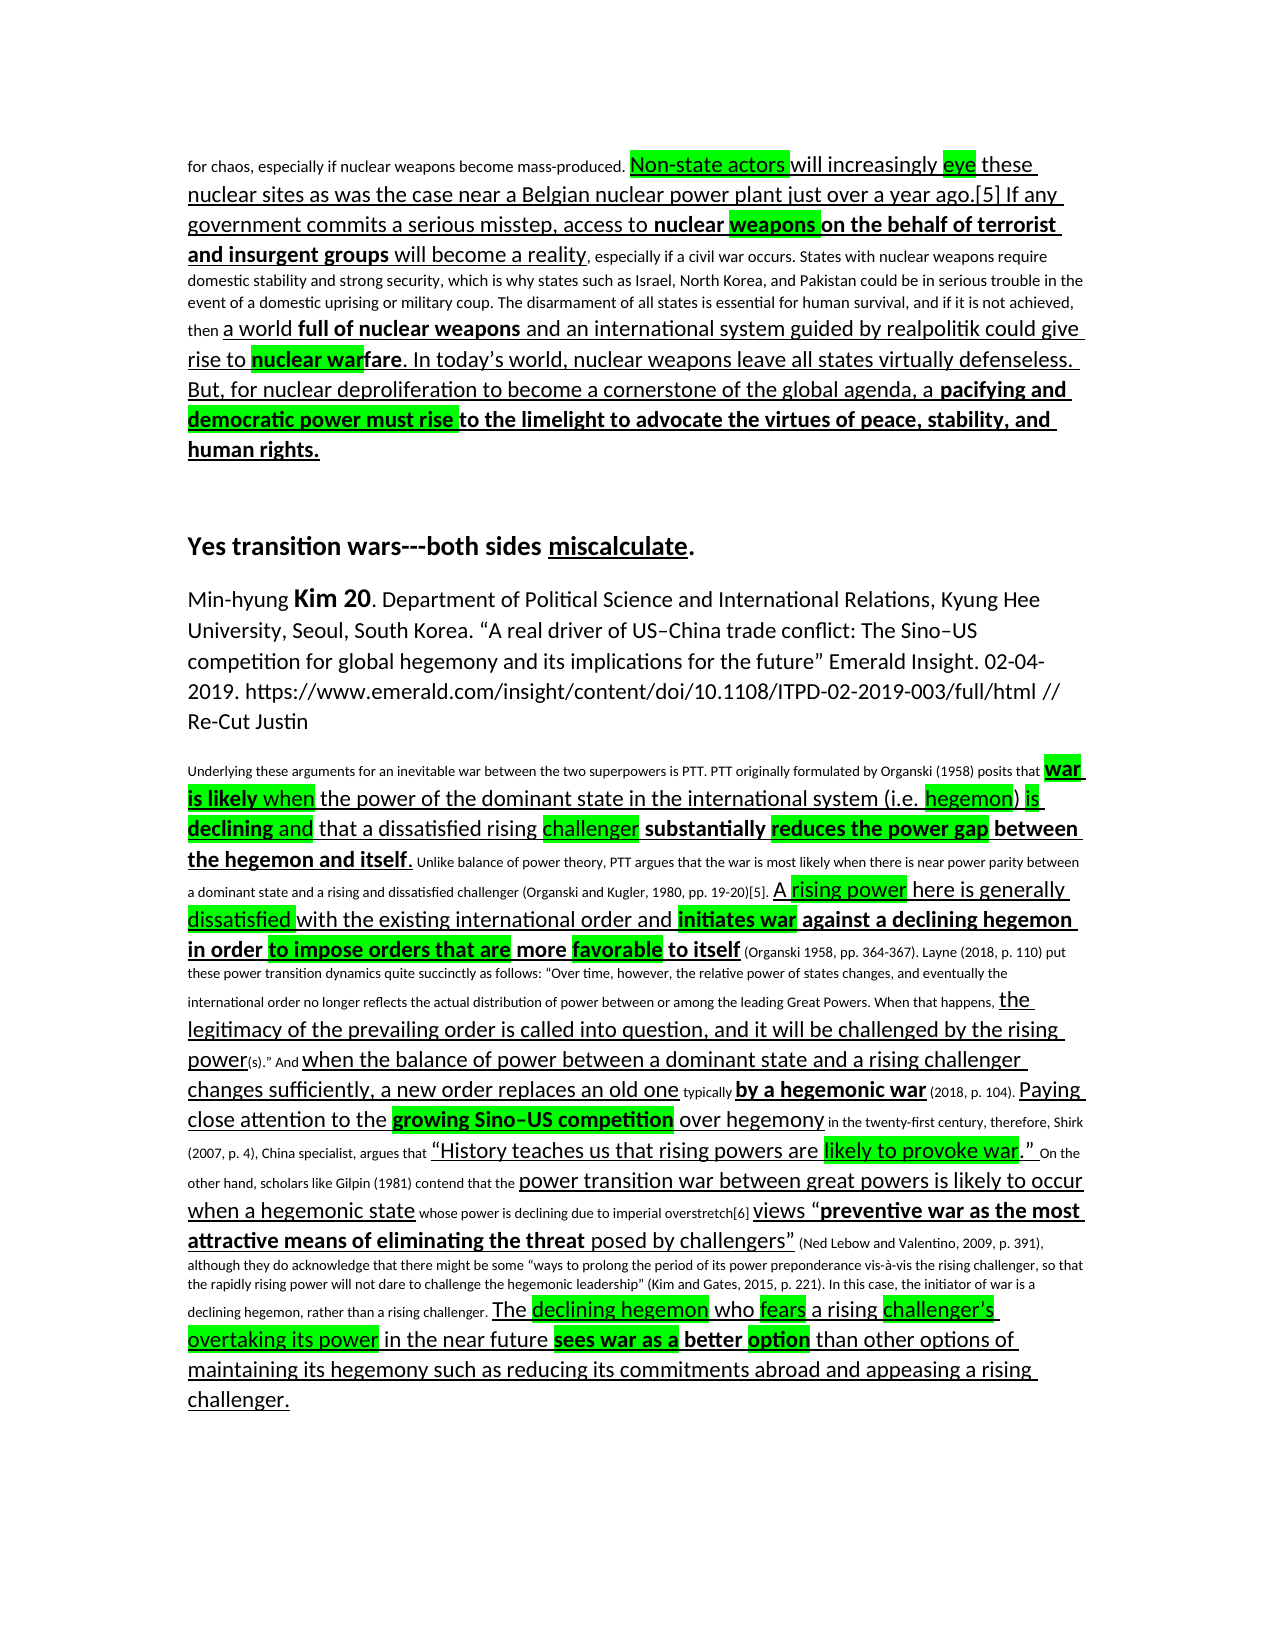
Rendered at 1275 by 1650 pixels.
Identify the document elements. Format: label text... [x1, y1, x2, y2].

text Min-hyung Kim 20. Department of Political Science and International Relations, Kyung Hee University, Seoul, South Korea. “A real driver of US–China trade conflict: The Sino–US competition for global hegemony and its implications for the future” Emerald Insight. 02-04-2019. https://www.emerald.com/insight/content/doi/10.1108/ITPD-02-2019-003/full/html // Re-Cut Justin [187, 581, 1087, 735]
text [187, 150, 1087, 463]
subtitle Yes transition wars---both sides miscalculate. [187, 529, 1087, 562]
text Underlying these arguments for an inevitable war between the two superpowers is PTT. PTT originally formulated by Organski (1958) posits that war is likely when the power of the dominant state in the international system (i.e. hegemon) is declining and that a dissatisfied rising challenger substantially reduces the power gap between the hegemon and itself. Unlike balance of power theory, PTT argues that the war is most likely when there is near power parity between a dominant state and a rising and dissatisfied challenger (Organski and Kugler, 1980, pp. 19-20)[5]. A rising power here is generally dissatisfied with the existing international order and initiates war against a declining hegemon in order to impose orders that are more favorable to itself (Organski 1958, pp. 364-367). Layne (2018, p. 110) put these power transition dynamics quite succinctly as follows: “Over time, however, the relative power of states changes, and eventually the international order no longer reflects the actual distribution of power between or among the leading Great Powers. When that happens, the legitimacy of the prevailing order is called into question, and it will be challenged by the rising power(s).” And when the balance of power between a dominant state and a rising challenger changes sufficiently, a new order replaces an old one typically by a hegemonic war (2018, p. 104). Paying close attention to the growing Sino–US competition over hegemony in the twenty-first century, therefore, Shirk (2007, p. 4), China specialist, argues that “History teaches us that rising powers are likely to provoke war.” On the other hand, scholars like Gilpin (1981) contend that the power transition war between great powers is likely to occur when a hegemonic state whose power is declining due to imperial overstretch[6] views “preventive war as the most attractive means of eliminating the threat posed by challengers” (Ned Lebow and Valentino, 2009, p. 391), although they do acknowledge that there might be some “ways to prolong the period of its power preponderance vis-à-vis the rising challenger, so that the rapidly rising power will not dare to challenge the hegemonic leadership” (Kim and Gates, 2015, p. 221). In this case, the initiator of war is a declining hegemon, rather than a rising challenger. The declining hegemon who fears a rising challenger’s overtaking its power in the near future sees war as a better option than other options of maintaining its hegemony such as reducing its commitments abroad and appeasing a rising challenger. [187, 754, 1087, 1414]
